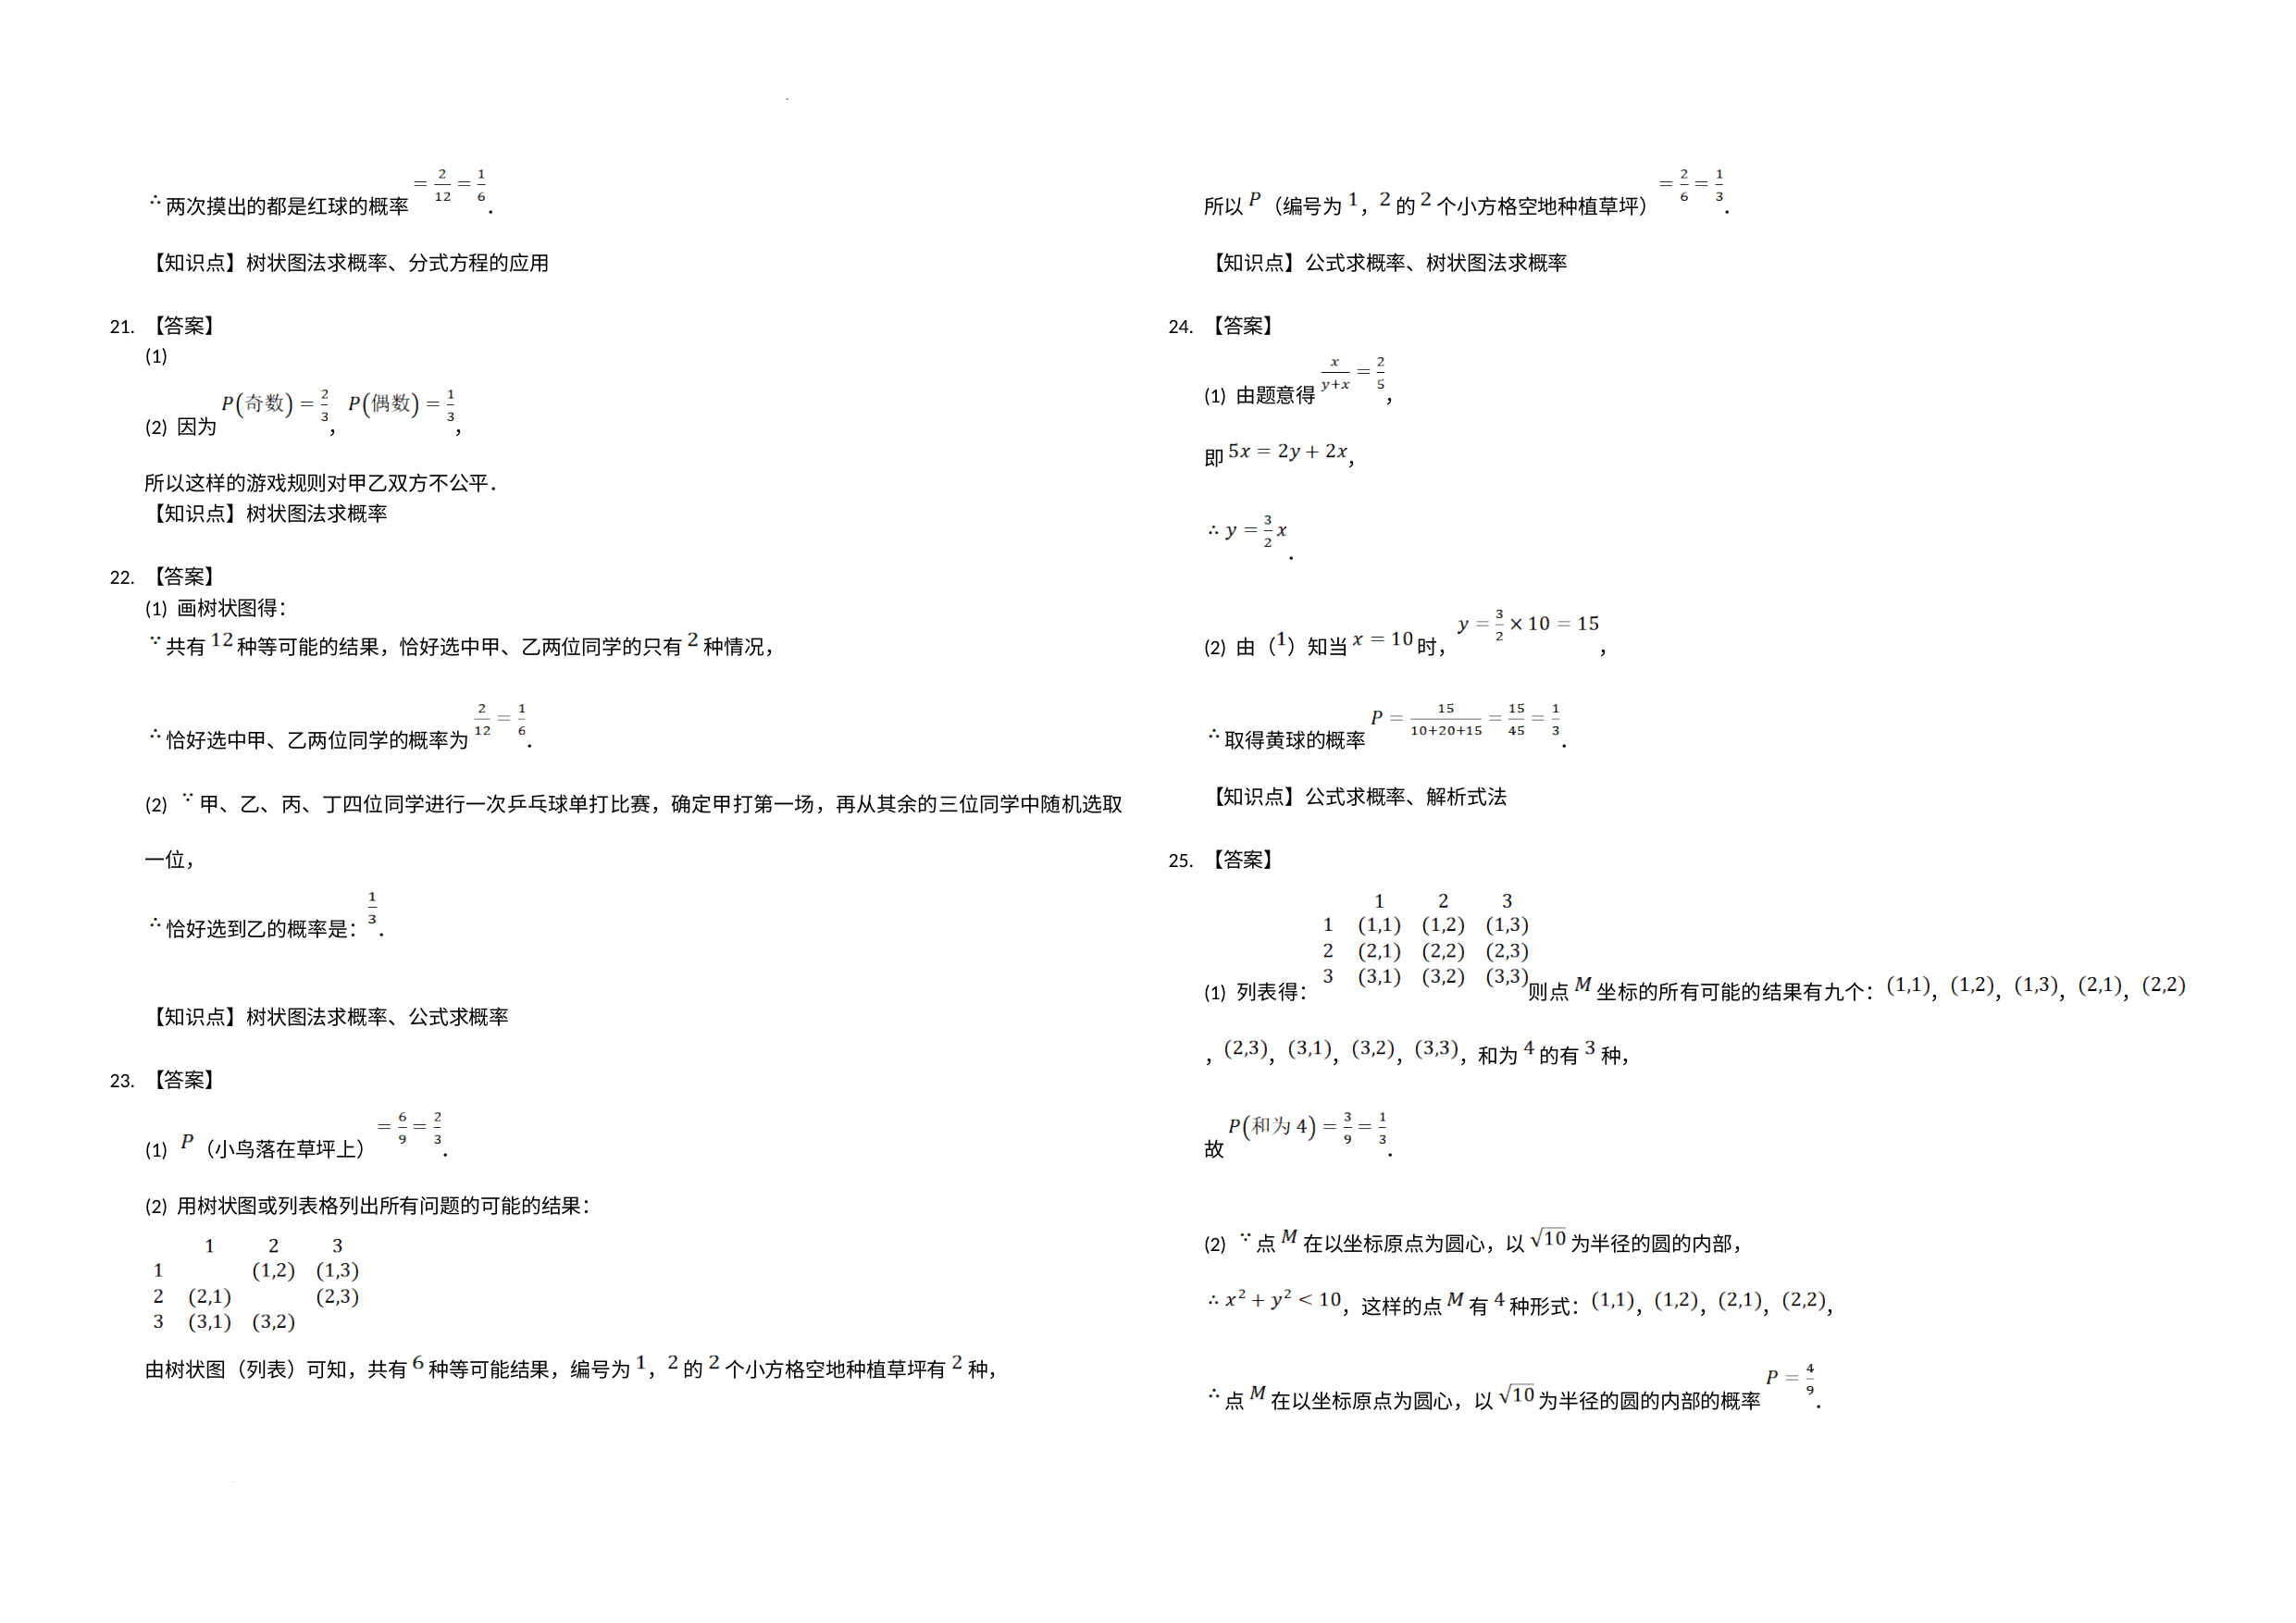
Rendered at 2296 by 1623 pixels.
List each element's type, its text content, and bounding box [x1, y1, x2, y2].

picture [1766, 1345, 1815, 1408]
text 点 在以坐标原点为圆心，以 为半径的圆的内部的概率 ． [1204, 1345, 2186, 1440]
text 【知识点】树状图法求概率、公式求概率 [145, 1000, 1127, 1032]
text 25. 【答案】 [1168, 843, 2186, 874]
picture [1275, 622, 1288, 654]
text (1) 由题意得 ， [1204, 341, 2186, 434]
picture [1886, 968, 1930, 1000]
text 即 ， [1204, 434, 2186, 497]
text 21. 【答案】 [109, 309, 1127, 341]
picture [636, 1345, 648, 1378]
text (2) 用树状图或列表格列出所有问题的可能的结果： [145, 1188, 1127, 1220]
picture [149, 1220, 359, 1345]
text 故 ． [1204, 1095, 2186, 1188]
picture [1458, 591, 1599, 654]
picture [182, 780, 194, 812]
picture [367, 874, 378, 937]
text 共有 种等可能的结果，恰好选中甲、乙两位同学的只有 种情况， [145, 623, 1127, 686]
text (2) 甲、乙、丙、丁四位同学进行一次乒乓球单打比赛，确定甲打第一场，再从其余的三位同学中随机选取一位， [145, 780, 1127, 874]
text 22. 【答案】 [109, 560, 1127, 591]
picture [1352, 622, 1413, 654]
picture [708, 1345, 720, 1378]
picture [413, 151, 486, 215]
picture [1950, 968, 1994, 1000]
picture [1208, 1282, 1342, 1315]
picture [1319, 874, 1529, 1000]
text 恰好选到乙的概率是：． [145, 874, 1127, 969]
picture [1240, 1220, 1252, 1252]
picture [1574, 968, 1593, 1000]
text (1) 列表得：则点 坐标的所有可能的结果有九个：，，，，，，，，，和为 的有 种， [1204, 874, 2186, 1095]
picture [1379, 182, 1392, 215]
picture [1249, 1376, 1267, 1408]
text ，这样的点 有 种形式：，，，， [1204, 1282, 2186, 1345]
text 【知识点】公式求概率、树状图法求概率 [1204, 246, 2186, 278]
picture [2142, 968, 2186, 1000]
picture [1281, 1220, 1298, 1252]
picture [1654, 1282, 1698, 1315]
text 【知识点】树状图法求概率、分式方程的应用 [145, 246, 1127, 278]
picture [210, 623, 233, 655]
picture [1347, 182, 1359, 215]
picture [687, 623, 700, 655]
text 24. 【答案】 [1168, 309, 2186, 341]
picture [1223, 1031, 1268, 1063]
picture [1351, 1031, 1395, 1063]
picture [1781, 1282, 1826, 1315]
picture [1584, 1031, 1596, 1063]
picture [149, 182, 162, 215]
picture [1494, 1282, 1506, 1315]
picture [667, 1345, 679, 1378]
picture [377, 1094, 441, 1158]
picture [413, 1345, 425, 1378]
picture [149, 716, 162, 749]
picture [1498, 1376, 1534, 1408]
text (2) 由（）知当 时，， [1204, 591, 2186, 686]
picture [2014, 968, 2058, 1000]
text 所以 （编号为 ， 的 个小方格空地种植草坪）． [1204, 152, 2186, 246]
picture [1591, 1282, 1634, 1315]
text (1) [145, 341, 1127, 372]
text ． [1204, 497, 2186, 591]
text 两次摸出的都是红球的概率 ． [145, 152, 1127, 246]
picture [149, 905, 162, 937]
picture [180, 1125, 195, 1158]
picture [149, 623, 162, 655]
text 由树状图（列表）可知，共有 种等可能结果，编号为 ， 的 个小方格空地种植草坪有 种， [145, 1345, 1127, 1408]
text 所以这样的游戏规则对甲乙双方不公平． [145, 465, 1127, 497]
picture [348, 371, 454, 435]
picture [1718, 1282, 1762, 1315]
text (2) 点 在以坐标原点为圆心，以 为半径的圆的内部， [1204, 1220, 2186, 1282]
text (2) 因为 ，， [145, 372, 1127, 465]
picture [1228, 434, 1347, 466]
picture [1208, 716, 1221, 749]
picture [474, 686, 526, 749]
picture [1446, 1282, 1465, 1315]
text 恰好选中甲、乙两位同学的概率为 ． [145, 686, 1127, 780]
text 23. 【答案】 [109, 1063, 1127, 1095]
picture [1523, 1031, 1535, 1063]
picture [1414, 1031, 1458, 1063]
text 【知识点】树状图法求概率 [145, 497, 1127, 528]
picture [1287, 1031, 1332, 1063]
picture [1420, 182, 1433, 215]
text 【知识点】公式求概率、解析式法 [1204, 780, 2186, 812]
picture [1208, 1376, 1221, 1408]
picture [1530, 1220, 1566, 1252]
picture [1658, 151, 1723, 215]
picture [1248, 182, 1262, 215]
text (1) 画树状图得： [145, 591, 1127, 623]
text 取得黄球的概率 ． [1204, 686, 2186, 780]
picture [951, 1345, 963, 1378]
picture [1228, 1094, 1386, 1158]
picture [2078, 968, 2122, 1000]
picture [1208, 497, 1286, 561]
picture [221, 371, 329, 435]
picture [1371, 686, 1560, 749]
picture [1321, 340, 1385, 403]
text (1) （小鸟落在草坪上）． [145, 1095, 1127, 1188]
